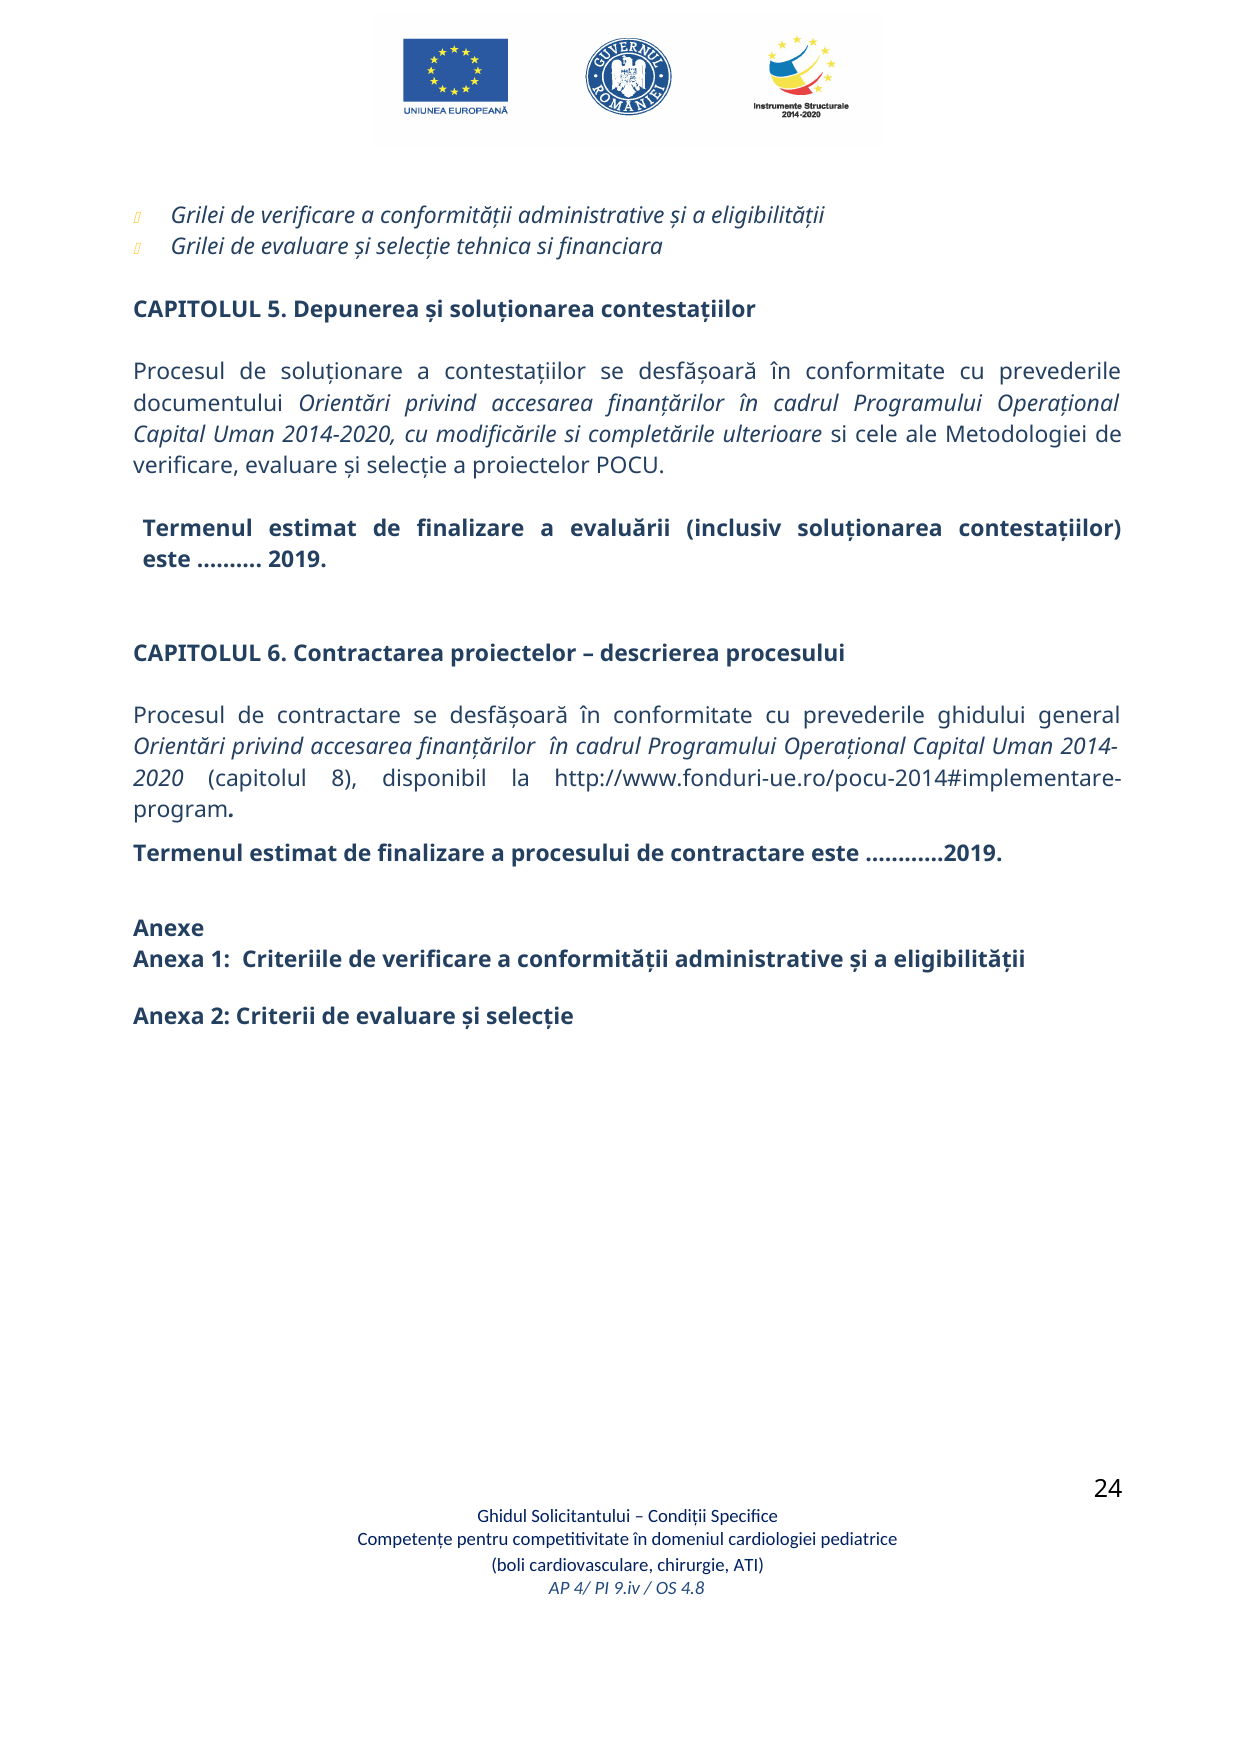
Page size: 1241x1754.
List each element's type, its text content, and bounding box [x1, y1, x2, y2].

text Procesul de soluționare a contestațiilor se desfășoară în conformitate cu prevederile documentului Orientări privind accesarea finanțărilor în cadrul Programului Operațional Capital Uman 2014-2020, cu modificările si completările ulterioare si cele ale Metodologiei de verificare, evaluare și selecție a proiectelor POCU. [133, 355, 1122, 480]
list Grilei de evaluare și selecție tehnica si financiara [133, 230, 1122, 262]
text Anexa 2: Criterii de evaluare și selecție [133, 999, 1122, 1031]
picture [373, 14, 883, 147]
subtitle CAPITOLUL 6. Contractarea proiectelor – descrierea procesului [133, 637, 1122, 668]
text Procesul de contractare se desfășoară în conformitate cu prevederile ghidului general Orientări privind accesarea finanțărilor în cadrul Programului Operațional Capital Uman 2014-2020 (capitolul 8), disponibil la http://www.fonduri-ue.ro/pocu-2014#implementare-program. [133, 699, 1122, 824]
text Termenul estimat de finalizare a evaluării (inclusiv soluționarea contestațiilor) este .......... 2019. [142, 512, 1122, 574]
subtitle Anexe [133, 912, 1122, 943]
text Anexa 1: Criteriile de verificare a conformității administrative și a eligibilității [133, 943, 1122, 974]
text Termenul estimat de finalizare a procesului de contractare este ............2019. [133, 837, 1122, 868]
subtitle CAPITOLUL 5. Depunerea și soluționarea contestațiilor [133, 293, 1122, 324]
list Grilei de verificare a conformității administrative și a eligibilității [133, 199, 1122, 230]
